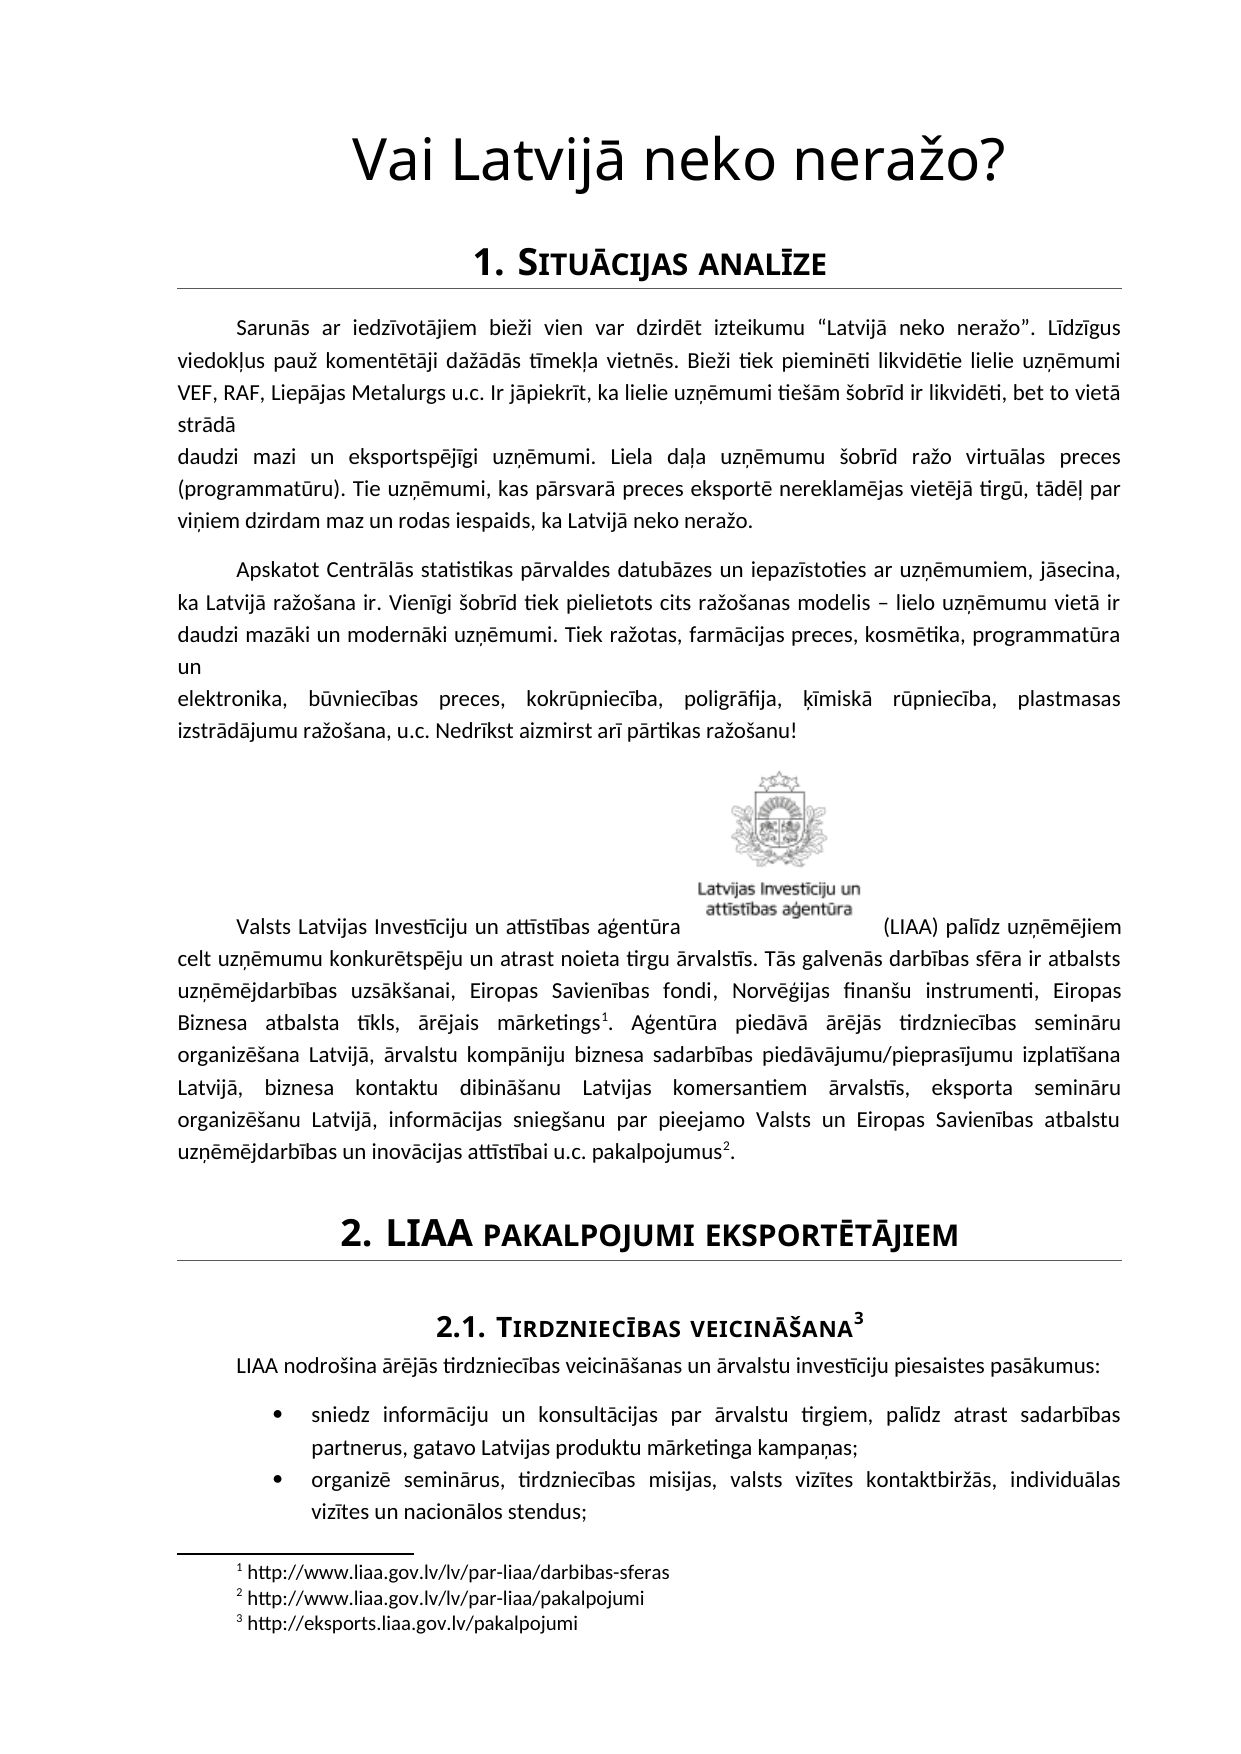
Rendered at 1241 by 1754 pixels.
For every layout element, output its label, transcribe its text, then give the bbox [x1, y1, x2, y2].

text Apskatot Centrālās statistikas pārvaldes datubāzes un iepazīstoties ar uzņēmumiem, jāsecina, ka Latvijā ražošana ir. Vienīgi šobrīd tiek pielietots cits ražošanas modelis – lielo uzņēmumu vietā ir daudzi mazāki un modernāki uzņēmumi. Tiek ražotas, farmācijas preces, kosmētika, programmatūra un elektronika, būvniecības preces, kokrūpniecība, poligrāfija, ķīmiskā rūpniecība, plastmasas izstrādājumu ražošana, u.c. Nedrīkst aizmirst arī pārtikas ražošanu! [177, 556, 1122, 744]
list sniedz informāciju un konsultācijas par ārvalstu tirgiem, palīdz atrast sadarbības partnerus, gatavo Latvijas produktu mārketinga kampaņas; [274, 1401, 1122, 1461]
text Sarunās ar iedzīvotājiem bieži vien var dzirdēt izteikumu “Latvijā neko neražo”. Līdzīgus viedokļus pauž komentētāji dažādās tīmekļa vietnēs. Bieži tiek pieminēti likvidētie lielie uzņēmumi VEF, RAF, Liepājas Metalurgs u.c. Ir jāpiekrīt, ka lielie uzņēmumi tiešām šobrīd ir likvidēti, bet to vietā strādā daudzi mazi un eksportspējīgi uzņēmumi. Liela daļa uzņēmumu šobrīd ražo virtuālas preces (programmatūru). Tie uzņēmumi, kas pārsvarā preces eksportē nereklamējas vietējā tirgū, tādēļ par viņiem dzirdam maz un rodas iespaids, ka Latvijā neko neražo. [177, 313, 1122, 535]
text LIAA nodrošina ārējās tirdzniecības veicināšanas un ārvalstu investīciju piesaistes pasākumus: [177, 1352, 1122, 1380]
text Valsts Latvijas Investīciju un attīstības aģentūra (LIAA) palīdz uzņēmējiem celt uzņēmumu konkurētspēju un atrast noieta tirgu ārvalstīs. Tās galvenās darbības sfēra ir atbalsts uzņēmējdarbības uzsākšanai, Eiropas Savienības fondi, Norvēģijas finanšu instrumenti, Eiropas Biznesa atbalsta tīkls, ārējais mārketings. Aģentūra piedāvā ārējās tirdzniecības semināru organizēšana Latvijā, ārvalstu kompāniju biznesa sadarbības piedāvājumu/pieprasījumu izplatīšana Latvijā, biznesa kontaktu dibināšanu Latvijas komersantiem ārvalstīs, eksporta semināru organizēšanu Latvijā, informācijas sniegšanu par pieejamo Valsts un Eiropas Savienības atbalstu uzņēmējdarbības un inovācijas attīstībai u.c. pakalpojumus. [177, 765, 1122, 1165]
subtitle LIAA pakalpojumi eksportētājiem [177, 1207, 1122, 1260]
subtitle Situācijas analīze [177, 235, 1122, 288]
list organizē seminārus, tirdzniecības misijas, valsts vizītes kontaktbiržās, individuālas vizītes un nacionālos stendus; [274, 1465, 1122, 1525]
subtitle Tirdzniecības veicināšana [177, 1306, 1122, 1346]
picture [688, 765, 876, 934]
title Vai Latvijā neko neražo? [177, 118, 1122, 198]
